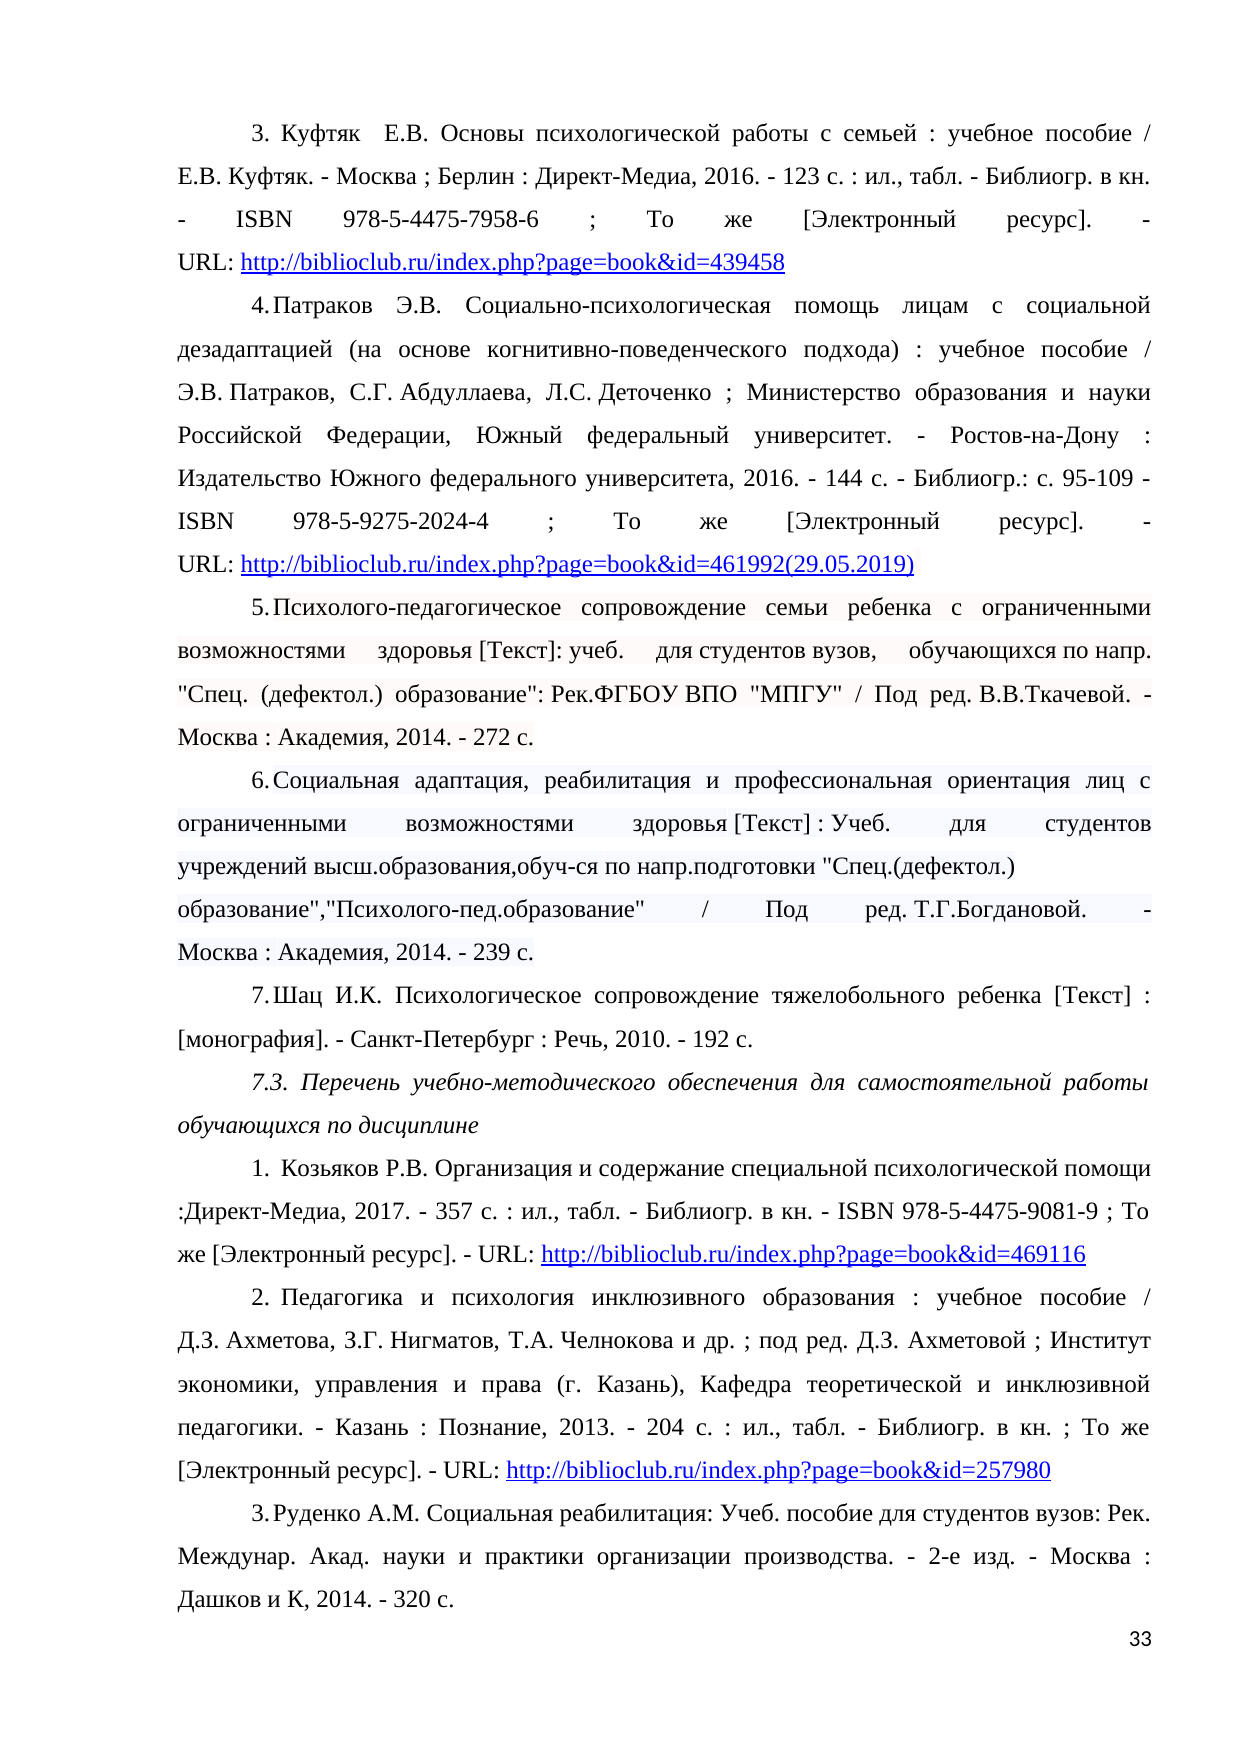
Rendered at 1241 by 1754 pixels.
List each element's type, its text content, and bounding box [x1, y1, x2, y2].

text 7.3. Перечень учебно-методического обеспечения для самостоятельной работы обучающихся по дисциплине [177, 1067, 1152, 1139]
list Социальная адаптация, реабилитация и профессиональная ориентация лиц с ограниченными возможностями здоровья [Текст] : Учеб. для студентов учреждений высш.образования,обуч-ся по напр.подготовки "Спец.(дефектол.) образование","Психолого-пед.образование" / Под ред. Т.Г.Богдановой. - Москва : Академия, 2014. - 239 с. [177, 923, 1152, 966]
list Социальная адаптация, реабилитация и профессиональная ориентация лиц с ограниченными возможностями здоровья [Текст] : Учеб. для студентов учреждений высш.образования,обуч-ся по напр.подготовки "Спец.(дефектол.) образование","Психолого-пед.образование" / Под ред. Т.Г.Богдановой. - Москва : Академия, 2014. - 239 с. [177, 765, 1152, 894]
list Патраков Э.В. Социально-психологическая помощь лицам с социальной дезадаптацией (на основе когнитивно-поведенческого подхода) : учебное пособие / Э.В. Патраков, С.Г. Абдуллаева, Л.С. Деточенко ; Министерство образования и науки Российской Федерации, Южный федеральный университет. - Ростов-на-Дону : Издательство Южного федерального университета, 2016. - 144 с. - Библиогр.: с. 95-109 - ISBN 978-5-9275-2024-4 ; То же [Электронный ресурс]. - URL: http://biblioclub.ru/index.php?page=book&id=461992(29.05.2019) [177, 291, 1152, 578]
list Козьяков Р.В. Организация и содержание специальной психологической помощи :Директ-Медиа, 2017. - 357 с. : ил., табл. - Библиогр. в кн. - ISBN 978-5-4475-9081-9 ; То же [Электронный ресурс]. - URL: http://biblioclub.ru/index.php?page=book&id=469116 [177, 1153, 1152, 1268]
list Педагогика и психология инклюзивного образования : учебное пособие / Д.З. Ахметова, З.Г. Нигматов, Т.А. Челнокова и др. ; под ред. Д.З. Ахметовой ; Институт экономики, управления и права (г. Казань), Кафедра теоретической и инклюзивной педагогики. - Казань : Познание, 2013. - 204 с. : ил., табл. - Библиогр. в кн. ; То же [Электронный ресурс]. - URL: http://biblioclub.ru/index.php?page=book&id=257980 [177, 1282, 1152, 1484]
list Руденко А.М. Социальная реабилитация: Учеб. пособие для студентов вузов: Рек. Междунар. Акад. науки и практики организации производства. - 2-е изд. - Москва : Дашков и К, 2014. - 320 с. [177, 1498, 1152, 1613]
list Куфтяк Е.В. Основы психологической работы с семьей : учебное пособие / Е.В. Куфтяк. - Москва ; Берлин : Директ-Медиа, 2016. - 123 с. : ил., табл. - Библиогр. в кн. - ISBN 978-5-4475-7958-6 ; То же [Электронный ресурс]. - URL: http://biblioclub.ru/index.php?page=book&id=439458 [177, 118, 1152, 276]
list Шац И.К. Психологическое сопровождение тяжелобольного ребенка [Текст] : [монография]. - Санкт-Петербург : Речь, 2010. - 192 с. [177, 981, 1152, 1052]
list Психолого-педагогическое сопровождение семьи ребенка с ограниченными возможностями здоровья [Текст]: учеб. для студентов вузов, обучающихся по напр. "Спец. (дефектол.) образование": Рек.ФГБОУ ВПО "МПГУ" / Под ред. В.В.Ткачевой. - Москва : Академия, 2014. - 272 с. [177, 592, 1152, 751]
